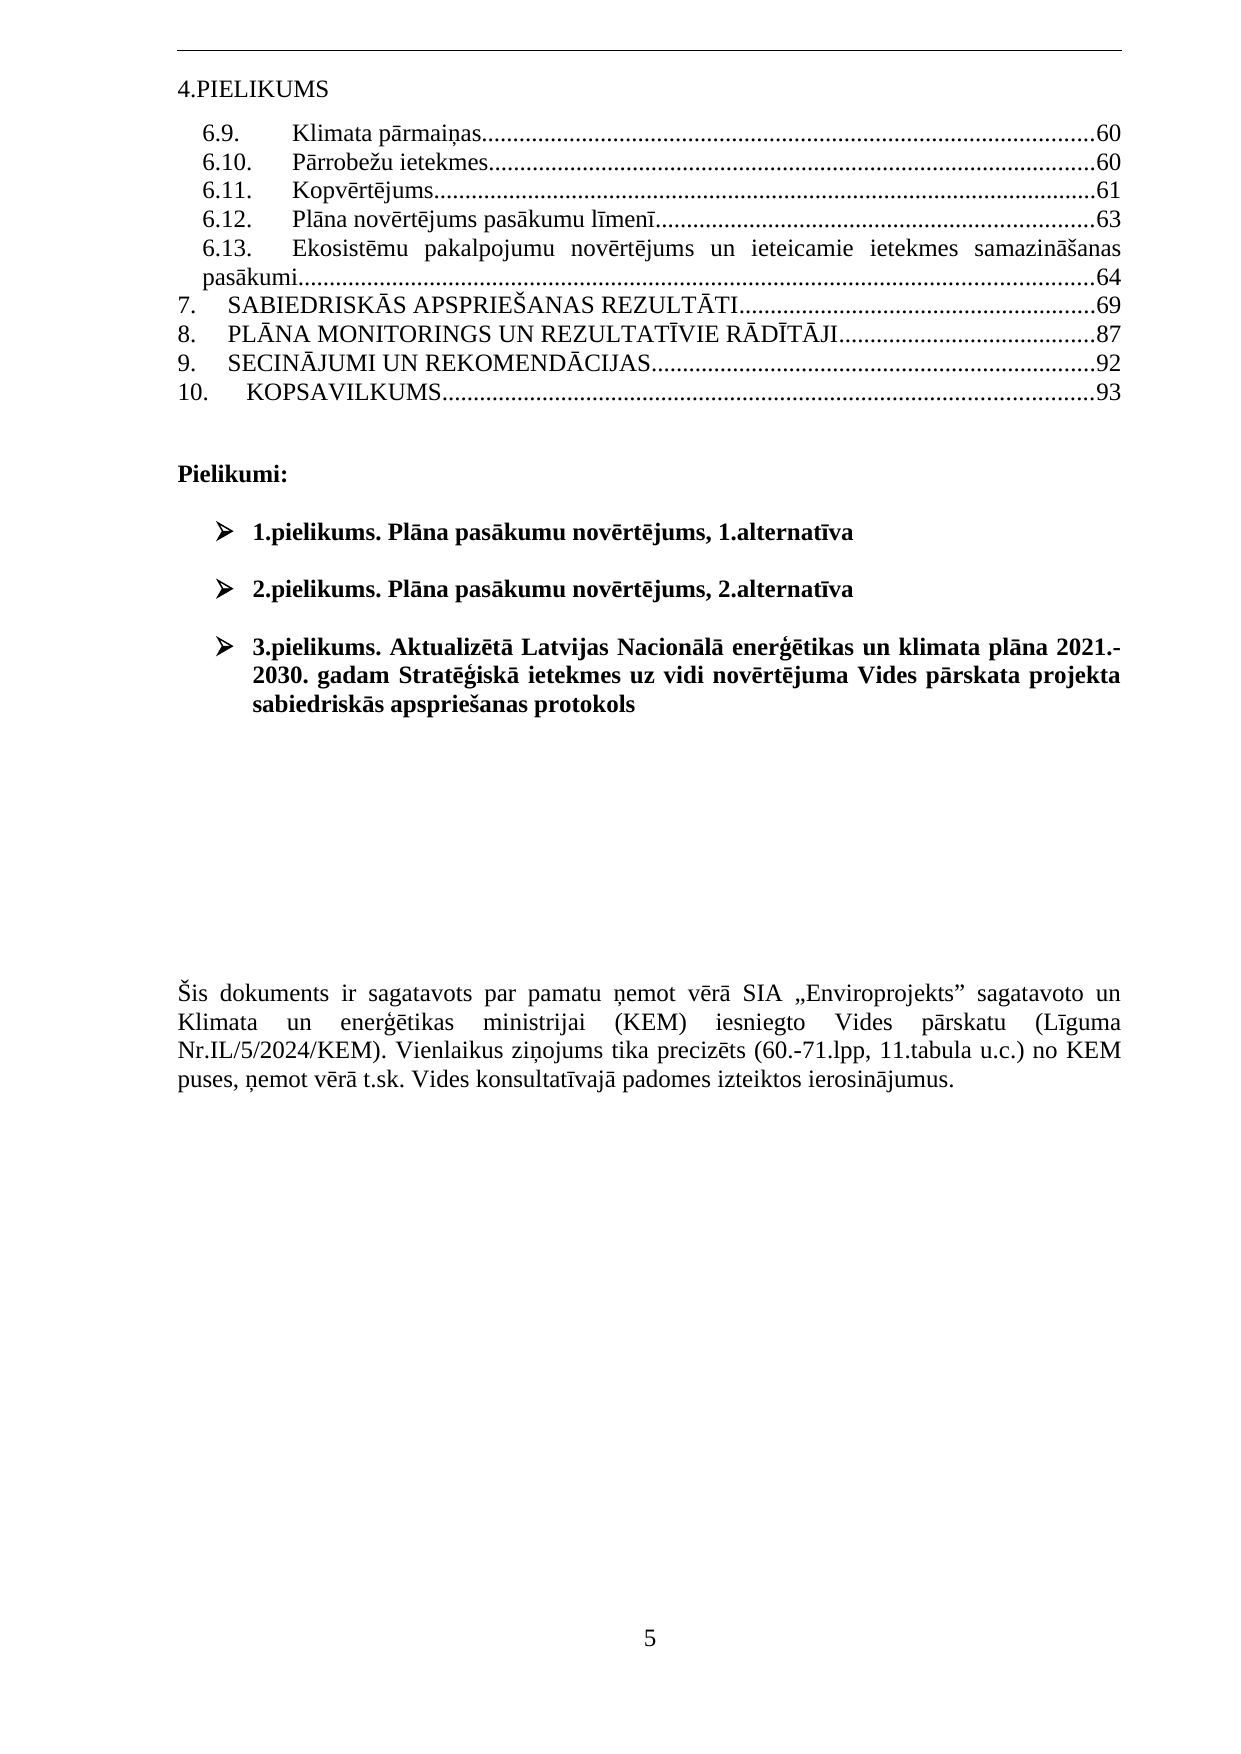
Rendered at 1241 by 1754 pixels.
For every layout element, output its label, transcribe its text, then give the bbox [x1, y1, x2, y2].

list 3.pielikums. Aktualizētā Latvijas Nacionālā enerģētikas un klimata plāna 2021.-2030. gadam Stratēģiskā ietekmes uz vidi novērtējuma Vides pārskata projekta sabiedriskās apspriešanas protokols [215, 632, 1122, 718]
list 1.pielikums. Plāna pasākumu novērtējums, 1.alternatīva [215, 517, 1122, 546]
text Šis dokuments ir sagatavots par pamatu ņemot vērā SIA „Enviroprojekts” sagatavoto un Klimata un enerģētikas ministrijai (KEM) iesniegto Vides pārskatu (Līguma Nr.IL/5/2024/KEM). Vienlaikus ziņojums tika precizēts (60.-71.lpp, 11.tabula u.c.) no KEM puses, ņemot vērā t.sk. Vides konsultatīvajā padomes izteiktos ierosinājumus. [177, 978, 1122, 1093]
list 2.pielikums. Plāna pasākumu novērtējums, 2.alternatīva [215, 574, 1122, 603]
text Pielikumi: [177, 459, 1122, 488]
